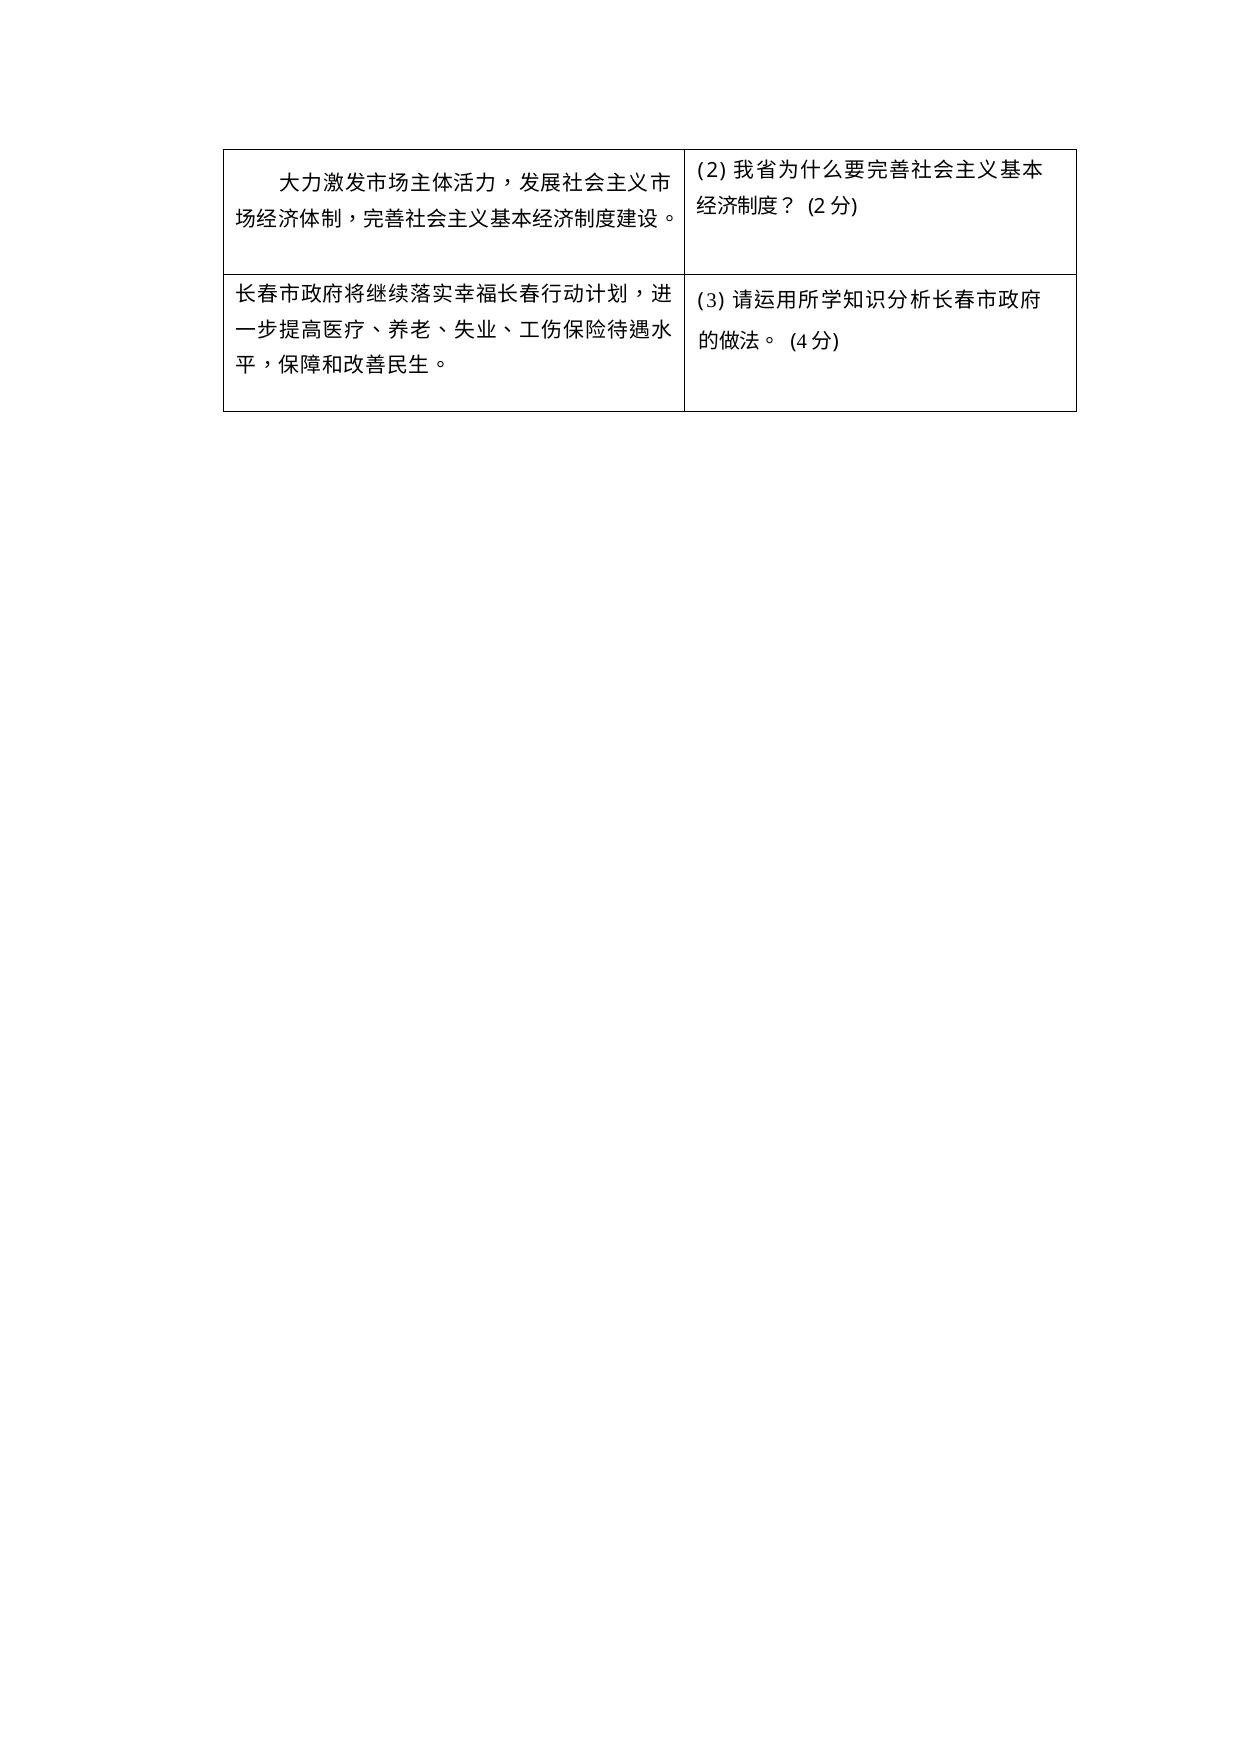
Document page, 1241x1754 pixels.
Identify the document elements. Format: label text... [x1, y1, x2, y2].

table_cell (2) 我省为什么要完善社会主义基本 经济制度？ (2 分) [685, 150, 1076, 273]
table_cell 长春市政府将继续落实幸福长春行动计划，进 一步提高医疗、养老、失业、工伤保险待遇水 平，保障和改善民生。 [224, 275, 684, 411]
table_cell (3) 请运用所学知识分析长春市政府 的做法。 (4 分) [685, 275, 1076, 411]
table_cell 大力激发市场主体活力，发展社会主义市 场经济体制，完善社会主义基本经济制度建设。 [224, 150, 684, 273]
